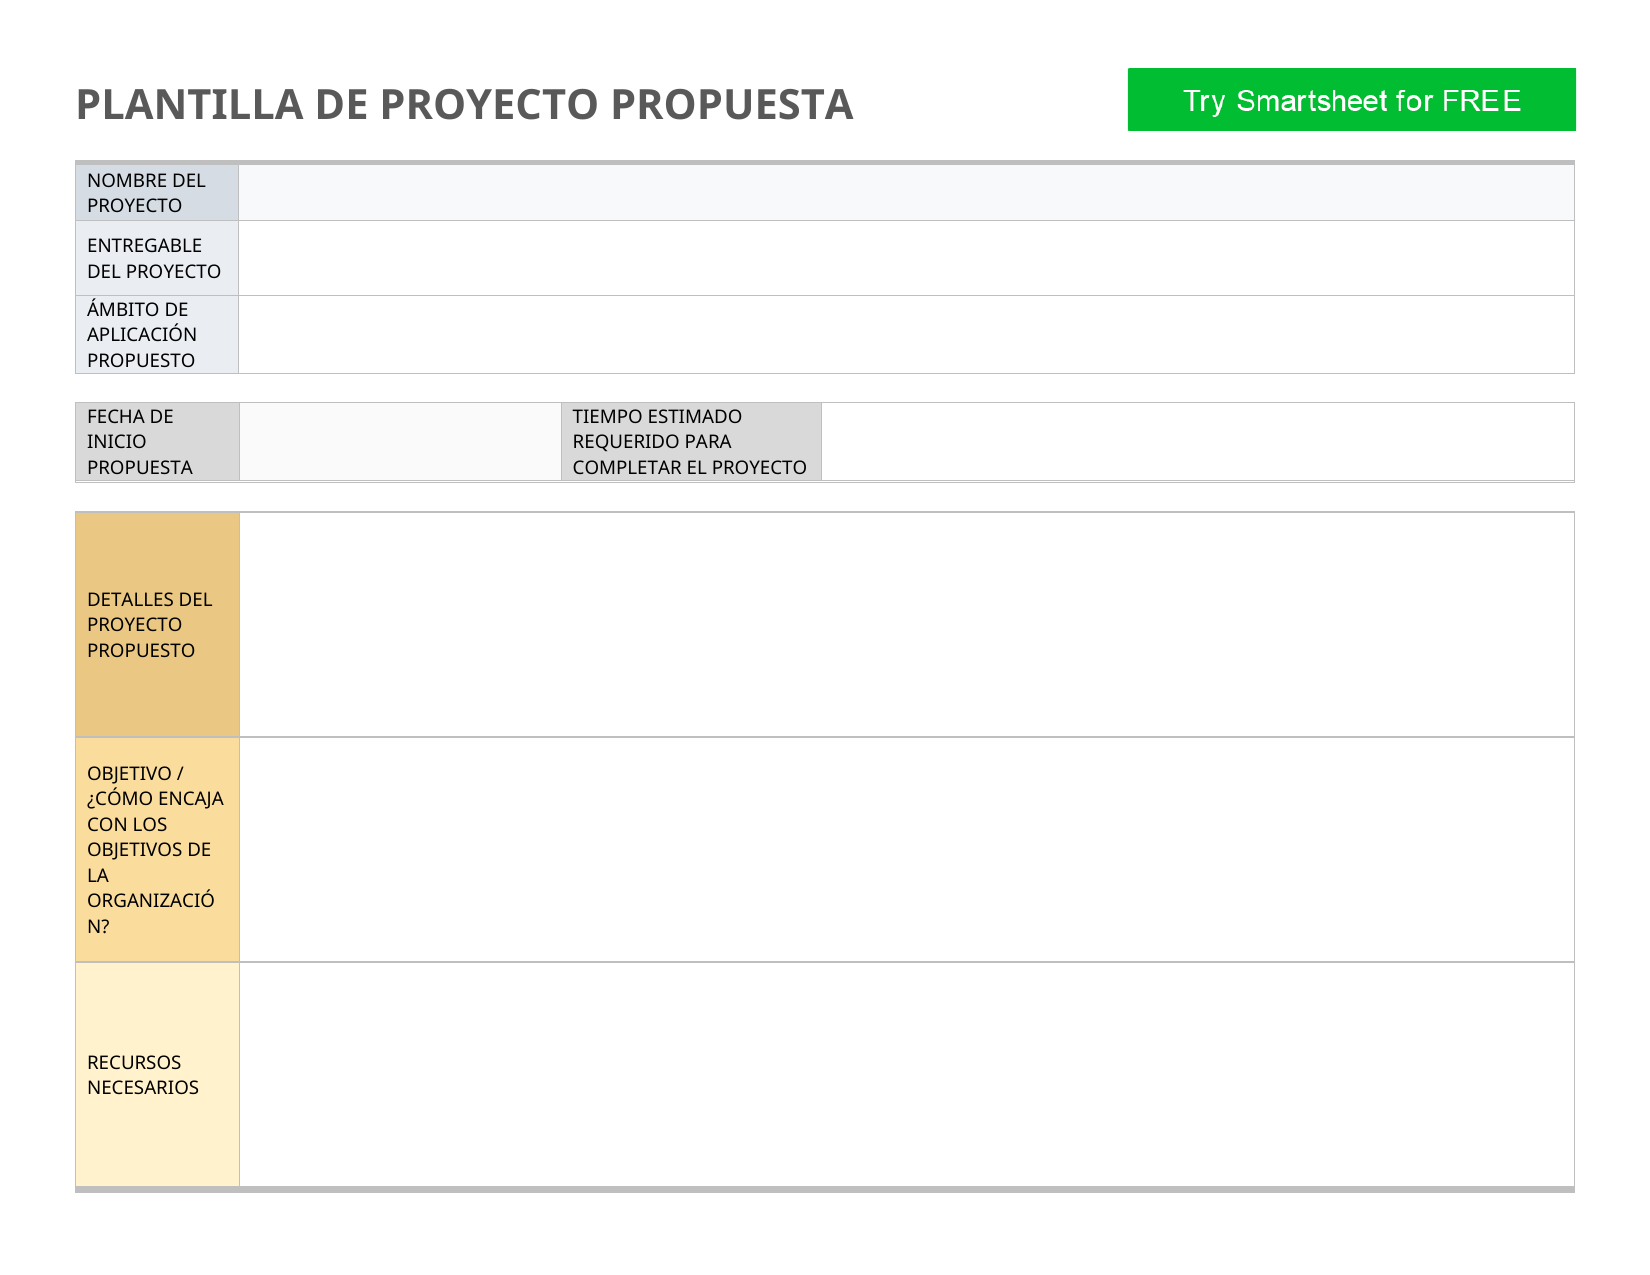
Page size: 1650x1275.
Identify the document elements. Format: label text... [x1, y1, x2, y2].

table_cell [240, 738, 1574, 961]
table_cell ÁMBITO DE APLICACIÓN PROPUESTO [76, 296, 238, 373]
table_cell [239, 221, 1574, 295]
table_cell OBJETIVO / ¿CÓMO ENCAJA CON LOS OBJETIVOS DE LA ORGANIZACIÓN? [76, 738, 239, 961]
table_header NOMBRE DEL PROYECTO [76, 165, 238, 220]
table_header TIEMPO ESTIMADO REQUERIDO PARA COMPLETAR EL PROYECTO [562, 403, 821, 480]
table_header [240, 513, 1574, 736]
table_cell [240, 963, 1574, 1186]
picture [1127, 68, 1577, 131]
table_cell [239, 296, 1574, 373]
table_header [239, 165, 1574, 220]
table_header DETALLES DEL PROYECTO PROPUESTO [76, 513, 239, 736]
table_header [822, 403, 1574, 480]
table_cell RECURSOS NECESARIOS [76, 963, 239, 1186]
table_cell ENTREGABLE DEL PROYECTO [76, 221, 238, 295]
table_header FECHA DE INICIO PROPUESTA [76, 403, 239, 480]
table_header [240, 403, 561, 480]
